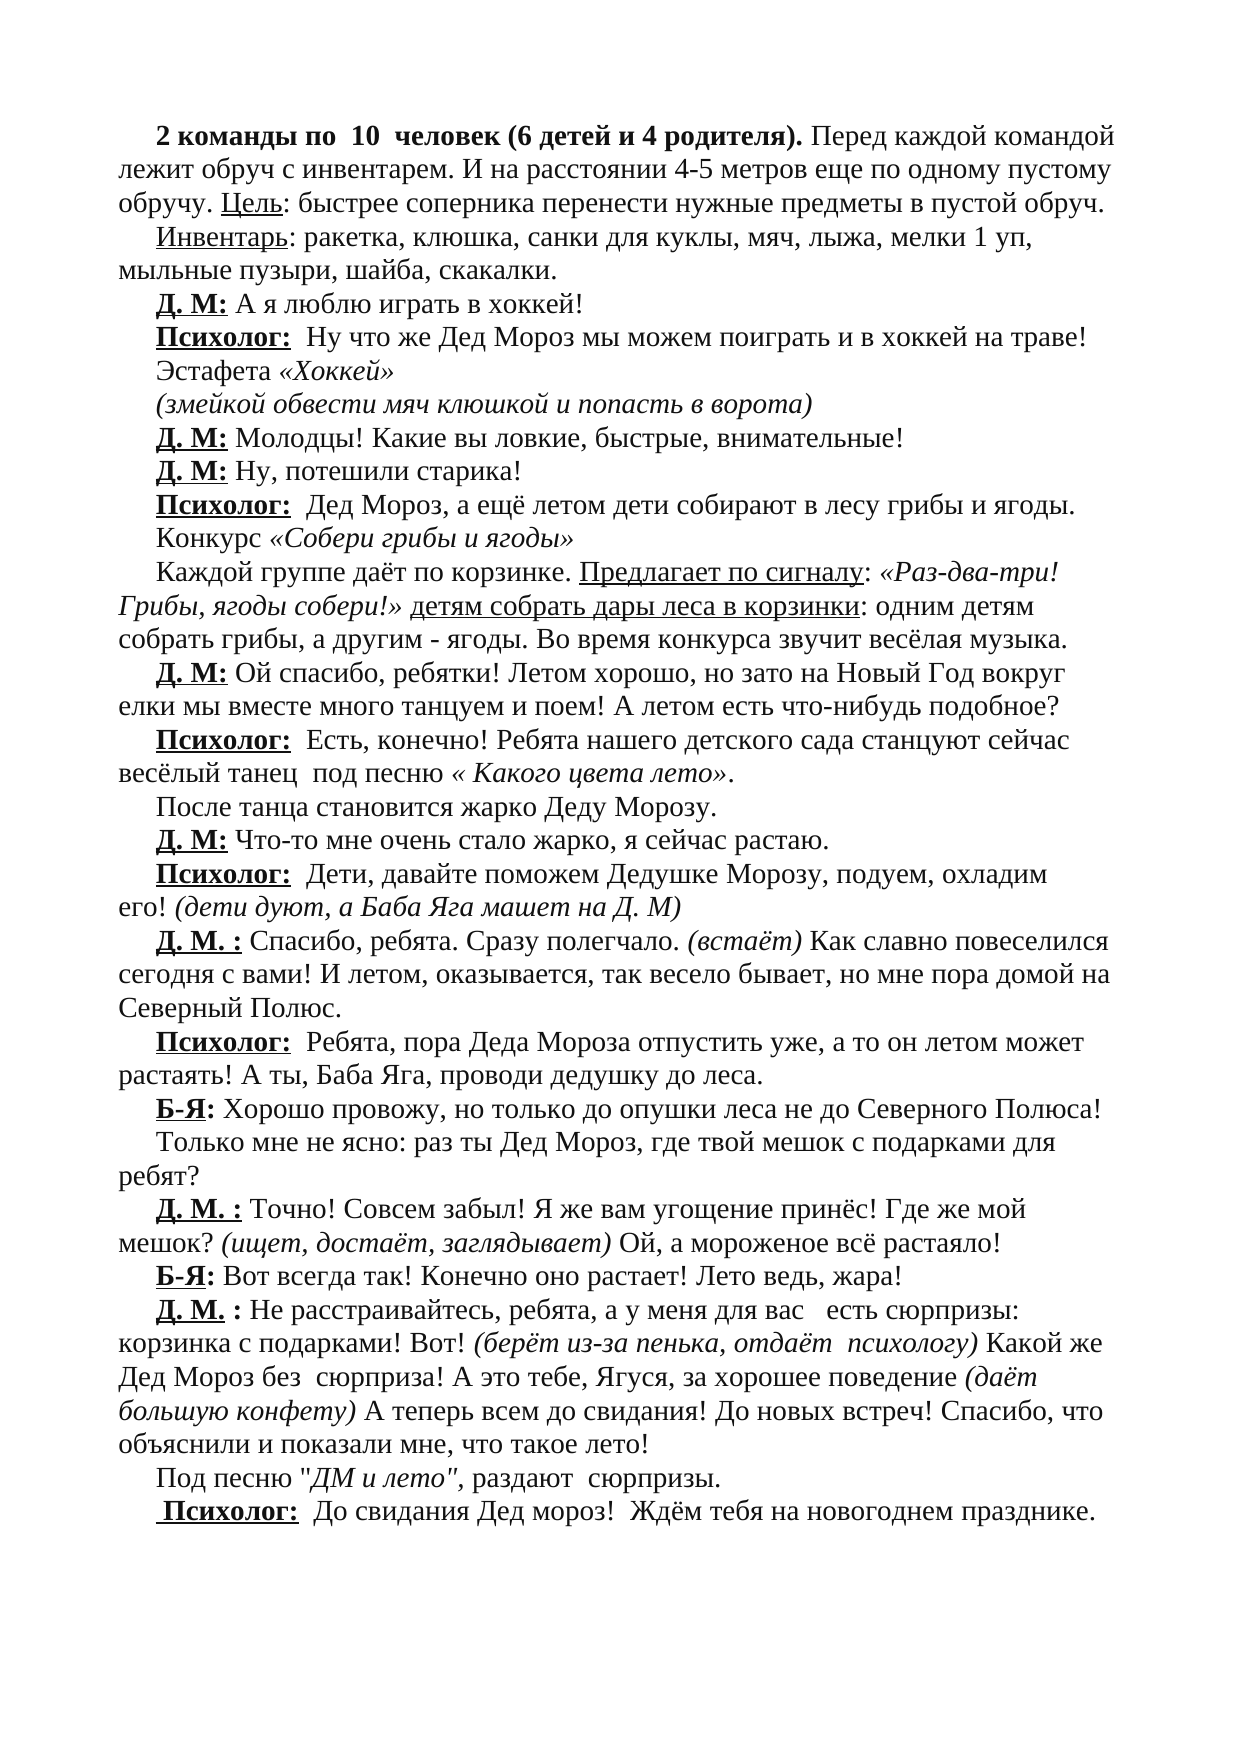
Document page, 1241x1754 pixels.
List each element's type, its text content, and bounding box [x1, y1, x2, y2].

text Психолог: Ребята, пора Деда Мороза отпустить уже, а то он летом может растаять! А ты, Баба Яга, проводи дедушку до леса. [118, 1024, 1122, 1091]
text Д. М. : Спасибо, ребята. Сразу полегчало. (встаёт) Как славно повеселился сегодня с вами! И летом, оказывается, так весело бывает, но мне пора домой на Северный Полюс. [118, 923, 1122, 1024]
text Д. М. : Не расстраивайтесь, ребята, а у меня для вас есть сюрпризы: корзинка с подарками! Вот! (берёт из-за пенька, отдаёт психологу) Какой же Дед Мороз без сюрприза! А это тебе, Ягуся, за хорошее поведение (даёт большую конфету) А теперь всем до свидания! До новых встреч! Спасибо, что объяснили и показали мне, что такое лето! [118, 1292, 1122, 1460]
text Только мне не ясно: раз ты Дед Мороз, где твой мешок с подарками для ребят? [118, 1124, 1122, 1191]
text Инвентарь: ракетка, клюшка, санки для куклы, мяч, лыжа, мелки 1 уп, мыльные пузыри, шайба, скакалки. [118, 219, 1122, 286]
text (змейкой обвести мяч клюшкой и попасть в ворота) [118, 386, 1122, 420]
text Д. М: Что-то мне очень стало жарко, я сейчас растаю. [118, 822, 1122, 856]
text 2 команды по 10 человек (6 детей и 4 родителя). Перед каждой командой лежит обруч с инвентарем. И на расстоянии 4-5 метров еще по одному пустому обручу. Цель: быстрее соперника перенести нужные предметы в пустой обруч. [118, 118, 1122, 219]
text После танца становится жарко Деду Морозу. [118, 789, 1122, 822]
text Психолог: Ну что же Дед Мороз мы можем поиграть и в хоккей на траве! [118, 319, 1122, 353]
text Конкурс «Собери грибы и ягоды» [118, 521, 1122, 554]
text Д. М: А я люблю играть в хоккей! [118, 286, 1122, 319]
text Каждой группе даёт по корзинке. Предлагает по сигналу: «Раз-два-три! Грибы, ягоды собери!» детям собрать дары леса в корзинки: одним детям собрать грибы, а другим - ягоды. Во время конкурса звучит весёлая музыка. [118, 554, 1122, 655]
text Психолог: Есть, конечно! Ребята нашего детского сада станцуют сейчас весёлый танец под песню « Какого цвета лето». [118, 722, 1122, 789]
text Психолог: Дети, давайте поможем Дедушке Морозу, подуем, охладим его! (дети дуют, а Баба Яга машет на Д. М) [118, 856, 1122, 923]
text Д. М: Ну, потешили старика! [118, 453, 1122, 487]
text Д. М. : Точно! Совсем забыл! Я же вам угощение принёс! Где же мой мешок? (ищет, достаёт, заглядывает) Ой, а мороженое всё растаяло! [118, 1191, 1122, 1258]
text Д. М: Ой спасибо, ребятки! Летом хорошо, но зато на Новый Год вокруг елки мы вместе много танцуем и поем! А летом есть что-нибудь подобное? [118, 655, 1122, 722]
text Психолог: До свидания Дед мороз! Ждём тебя на новогоднем празднике. [118, 1493, 1122, 1527]
text Под песню "ДМ и лето", раздают сюрпризы. [118, 1460, 1122, 1493]
text Эстафета «Хоккей» [118, 353, 1122, 386]
text Д. М: Молодцы! Какие вы ловкие, быстрые, внимательные! [118, 420, 1122, 453]
text Б-Я: Вот всегда так! Конечно оно растает! Лето ведь, жара! [118, 1258, 1122, 1292]
text Психолог: Дед Мороз, а ещё летом дети собирают в лесу грибы и ягоды. [118, 487, 1122, 521]
text Б-Я: Хорошо провожу, но только до опушки леса не до Северного Полюса! [118, 1091, 1122, 1124]
